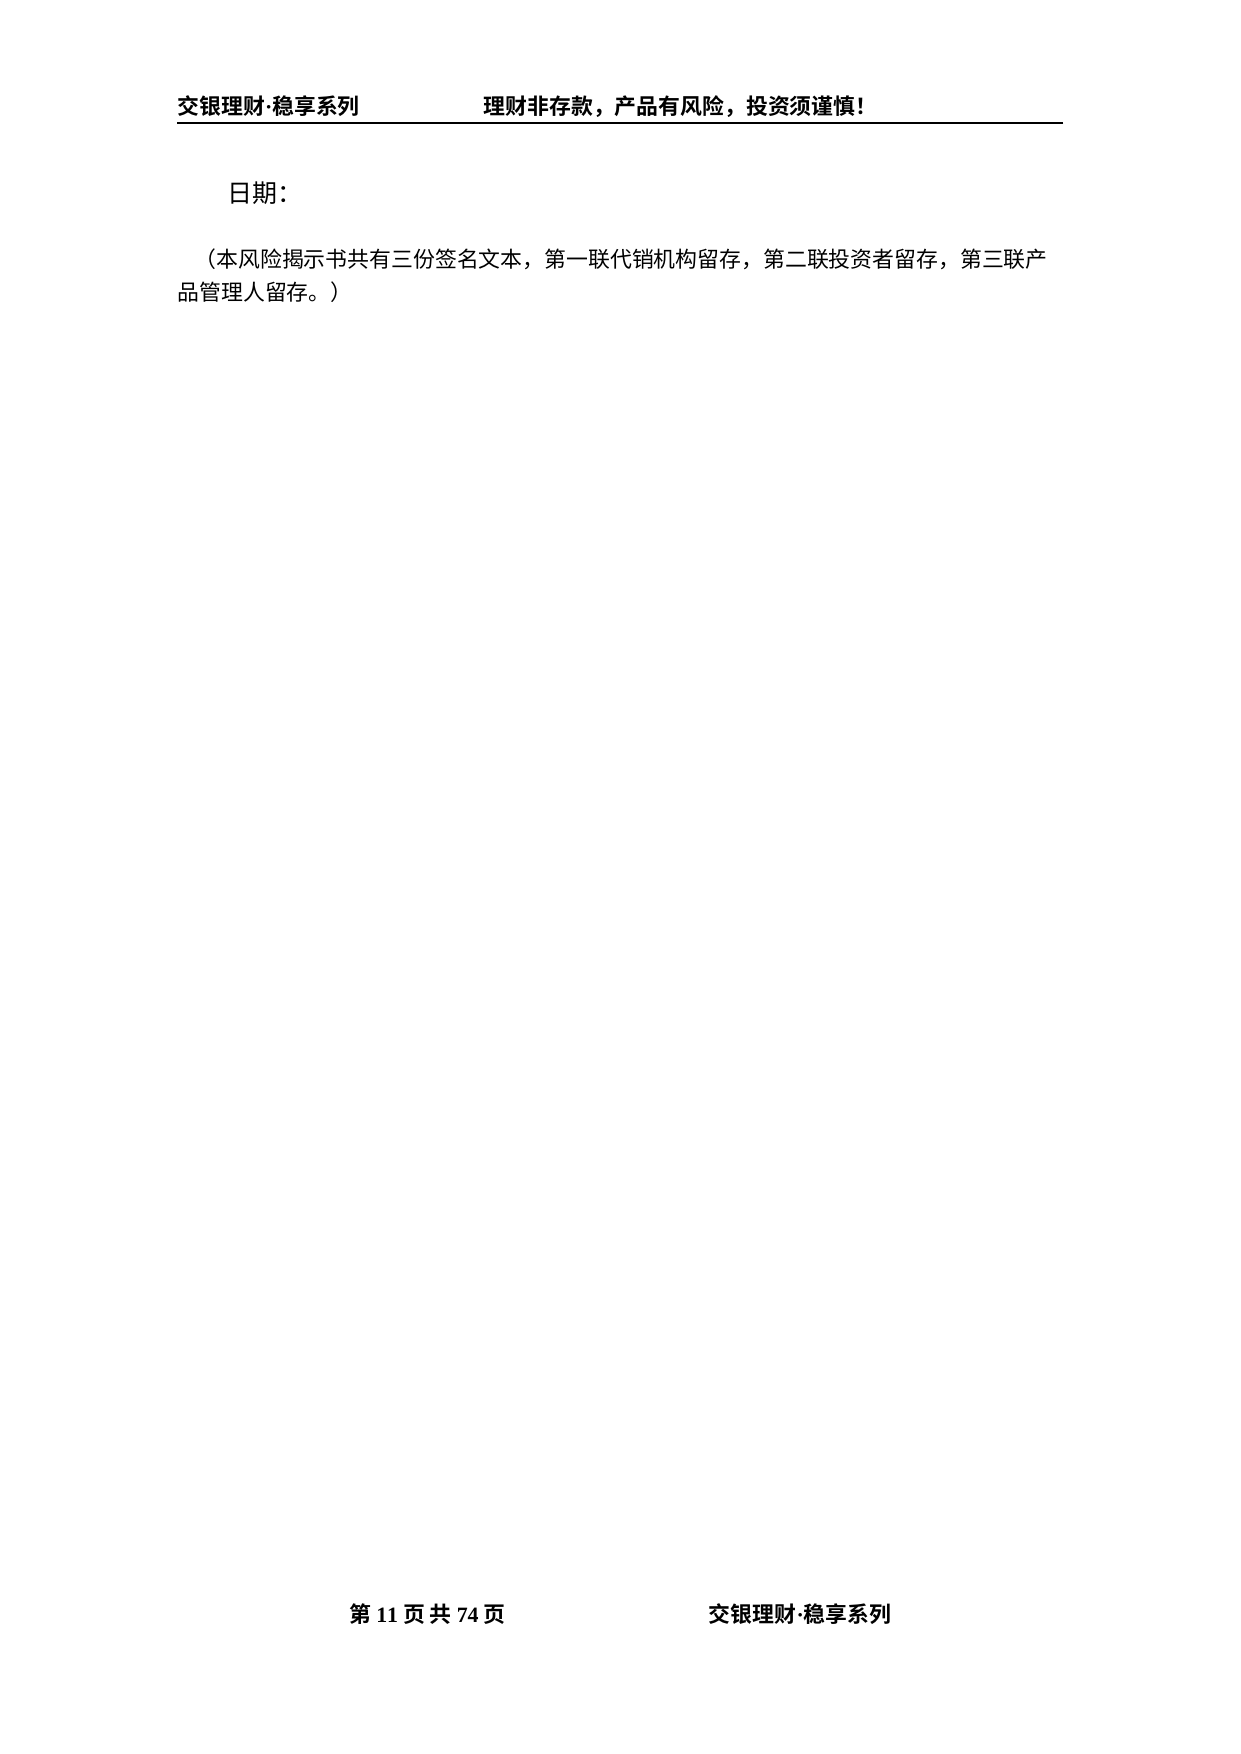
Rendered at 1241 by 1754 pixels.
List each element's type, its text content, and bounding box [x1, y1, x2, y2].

text 日期： [177, 159, 1063, 224]
text （本风险揭示书共有三份签名文本，第一联代销机构留存，第二联投资者留存，第三联产品管理人留存。） [177, 242, 1063, 307]
